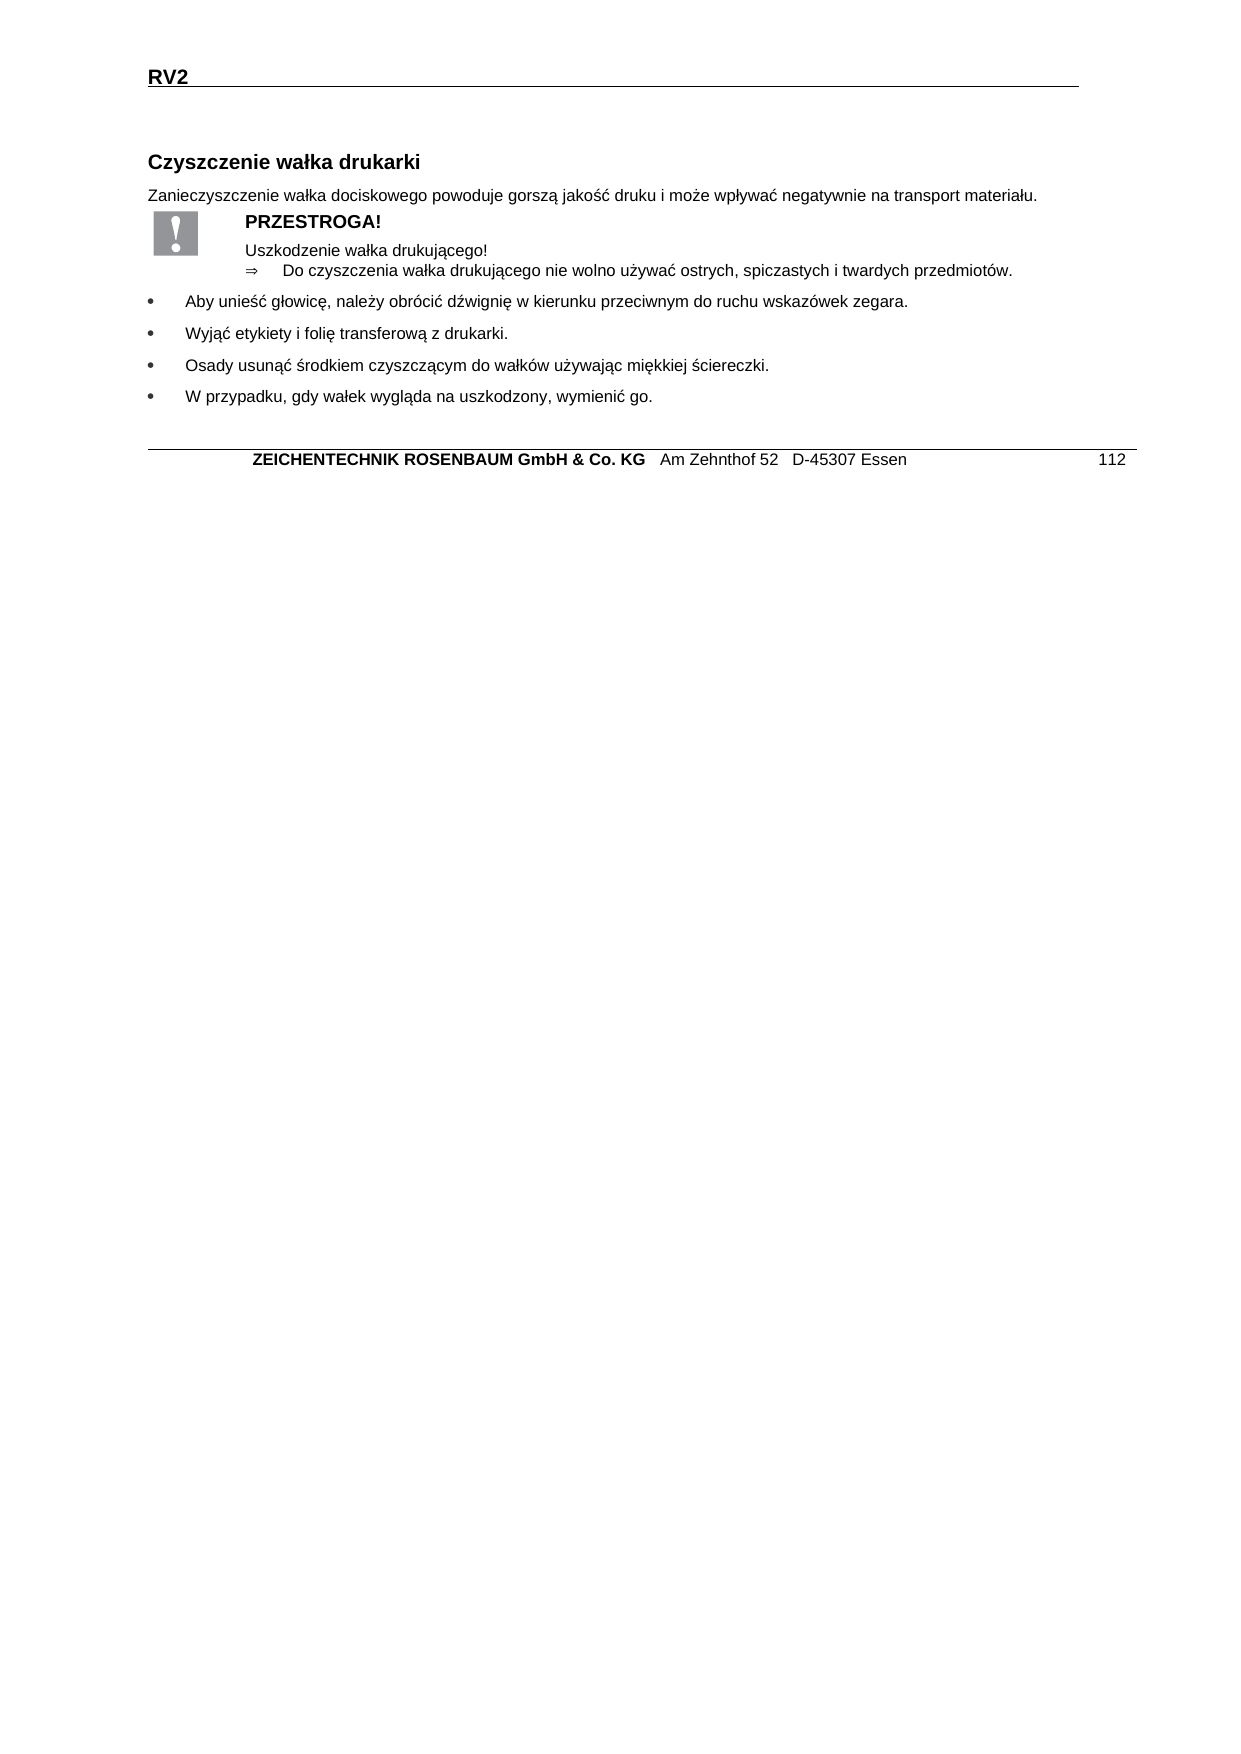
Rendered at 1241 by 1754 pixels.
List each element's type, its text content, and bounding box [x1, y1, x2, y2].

table_header PRZESTROGA! Uszkodzenie wałka drukującego! Do czyszczenia wałka drukującego nie wolno używać ostrych, spiczastych i twardych przedmiotów. [239, 205, 1086, 292]
text Zanieczyszczenie wałka dociskowego powoduje gorszą jakość druku i może wpływać negatywnie na transport materiału. [148, 186, 1092, 205]
text Wyjąć etykiety i folię transferową z drukarki. [148, 324, 1092, 343]
text Aby unieść głowicę, należy obrócić dźwignię w kierunku przeciwnym do ruchu wskazówek zegara. [148, 292, 1092, 311]
text Osady usunąć środkiem czyszczącym do wałków używając miękkiej ściereczki. [148, 355, 1092, 375]
table_header [148, 205, 239, 292]
subtitle Czyszczenie wałka drukarki [148, 150, 1092, 174]
text W przypadku, gdy wałek wygląda na uszkodzony, wymienić go. [148, 387, 1092, 406]
